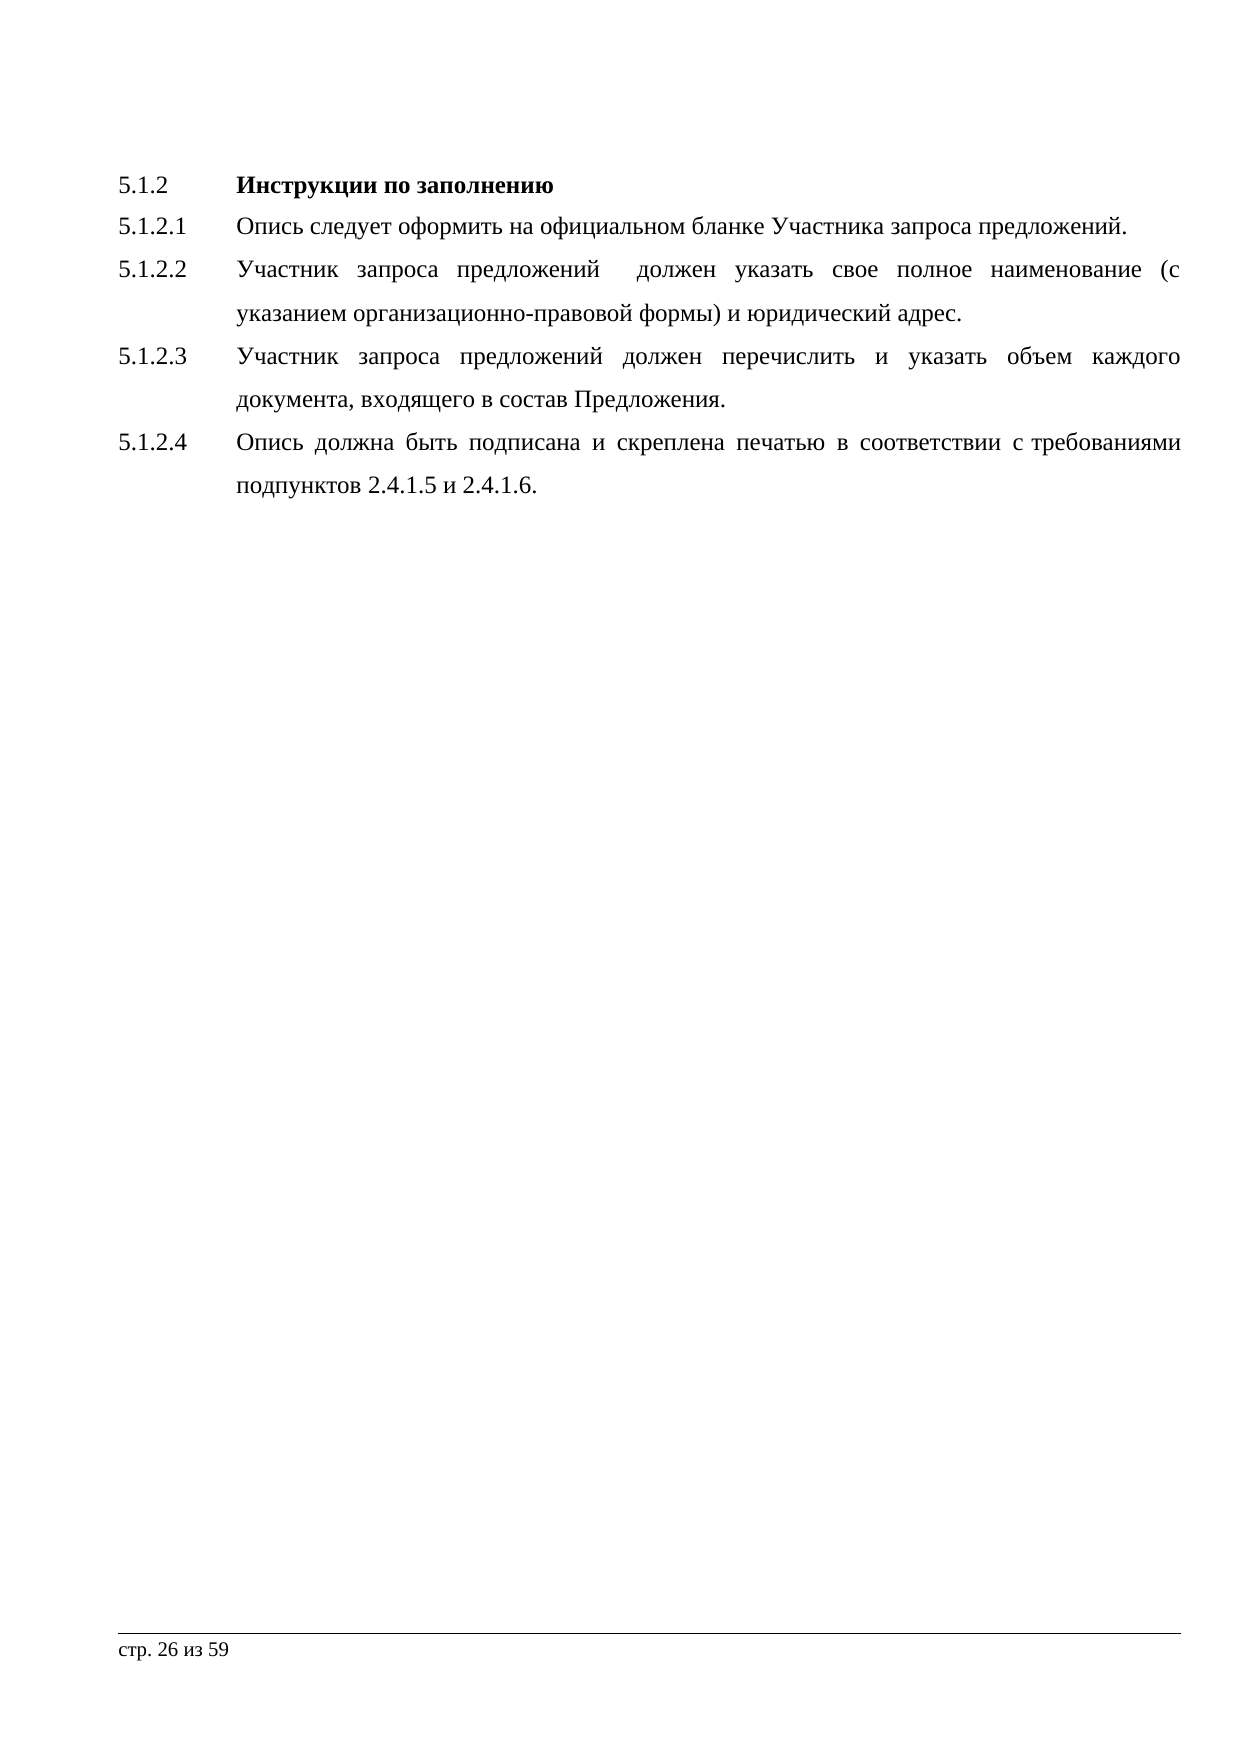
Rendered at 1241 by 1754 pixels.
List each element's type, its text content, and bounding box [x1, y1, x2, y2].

list Опись должна быть подписана и скреплена печатью в соответствии с требованиями подпунктов 2.4.1.5 и 2.4.1.6. [118, 427, 1181, 499]
list Опись следует оформить на официальном бланке Участника запроса предложений. [118, 211, 1181, 240]
list Участник запроса предложений должен указать свое полное наименование (с указанием организационно-правовой формы) и юридический адрес. [118, 254, 1181, 326]
text Инструкции по заполнению [118, 170, 1181, 199]
list Участник запроса предложений должен перечислить и указать объем каждого документа, входящего в состав Предложения. [118, 341, 1181, 413]
